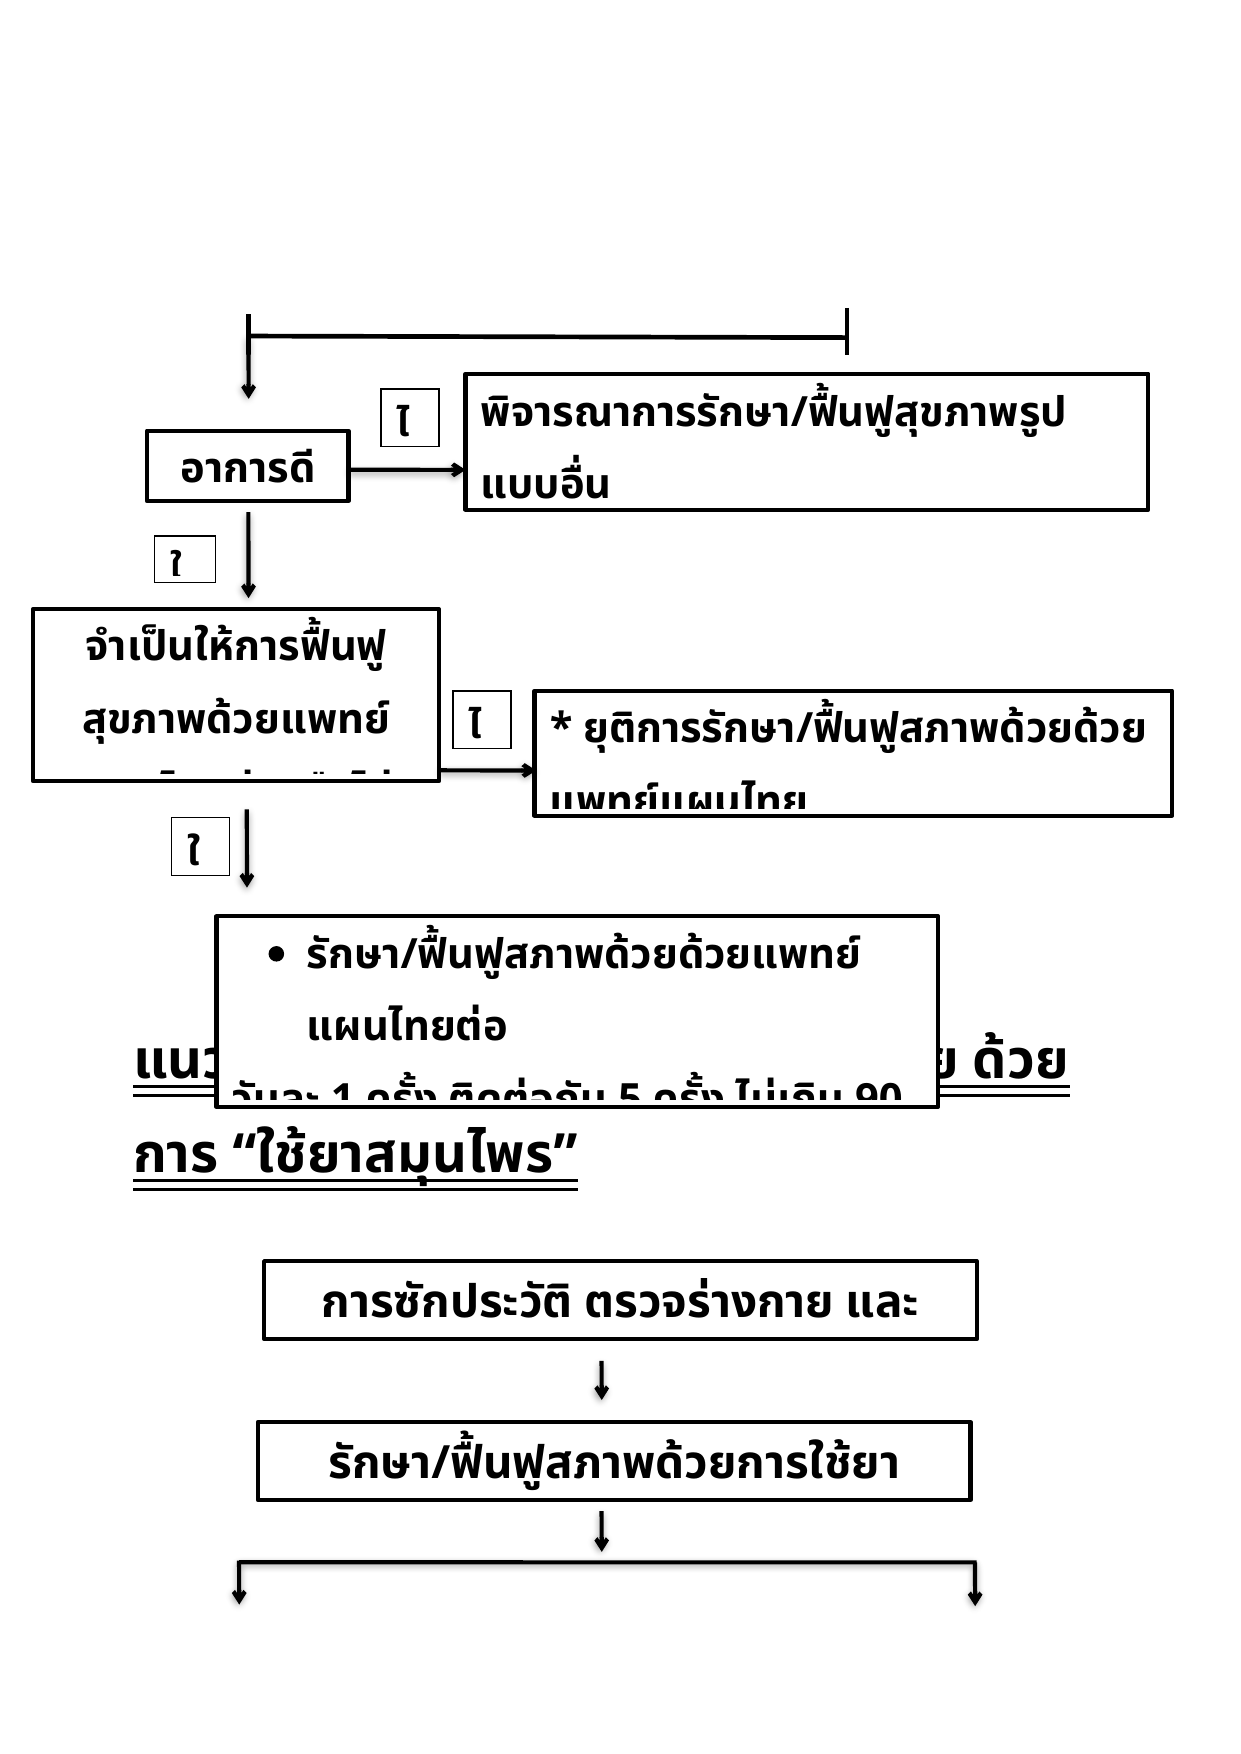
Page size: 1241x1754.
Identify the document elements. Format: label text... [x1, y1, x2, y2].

text แนวทางเวชปฏิบัติการแพทย์แผนไทย ด้วยการ “ใช้ยาสมุนไพร” [133, 1021, 1152, 1197]
